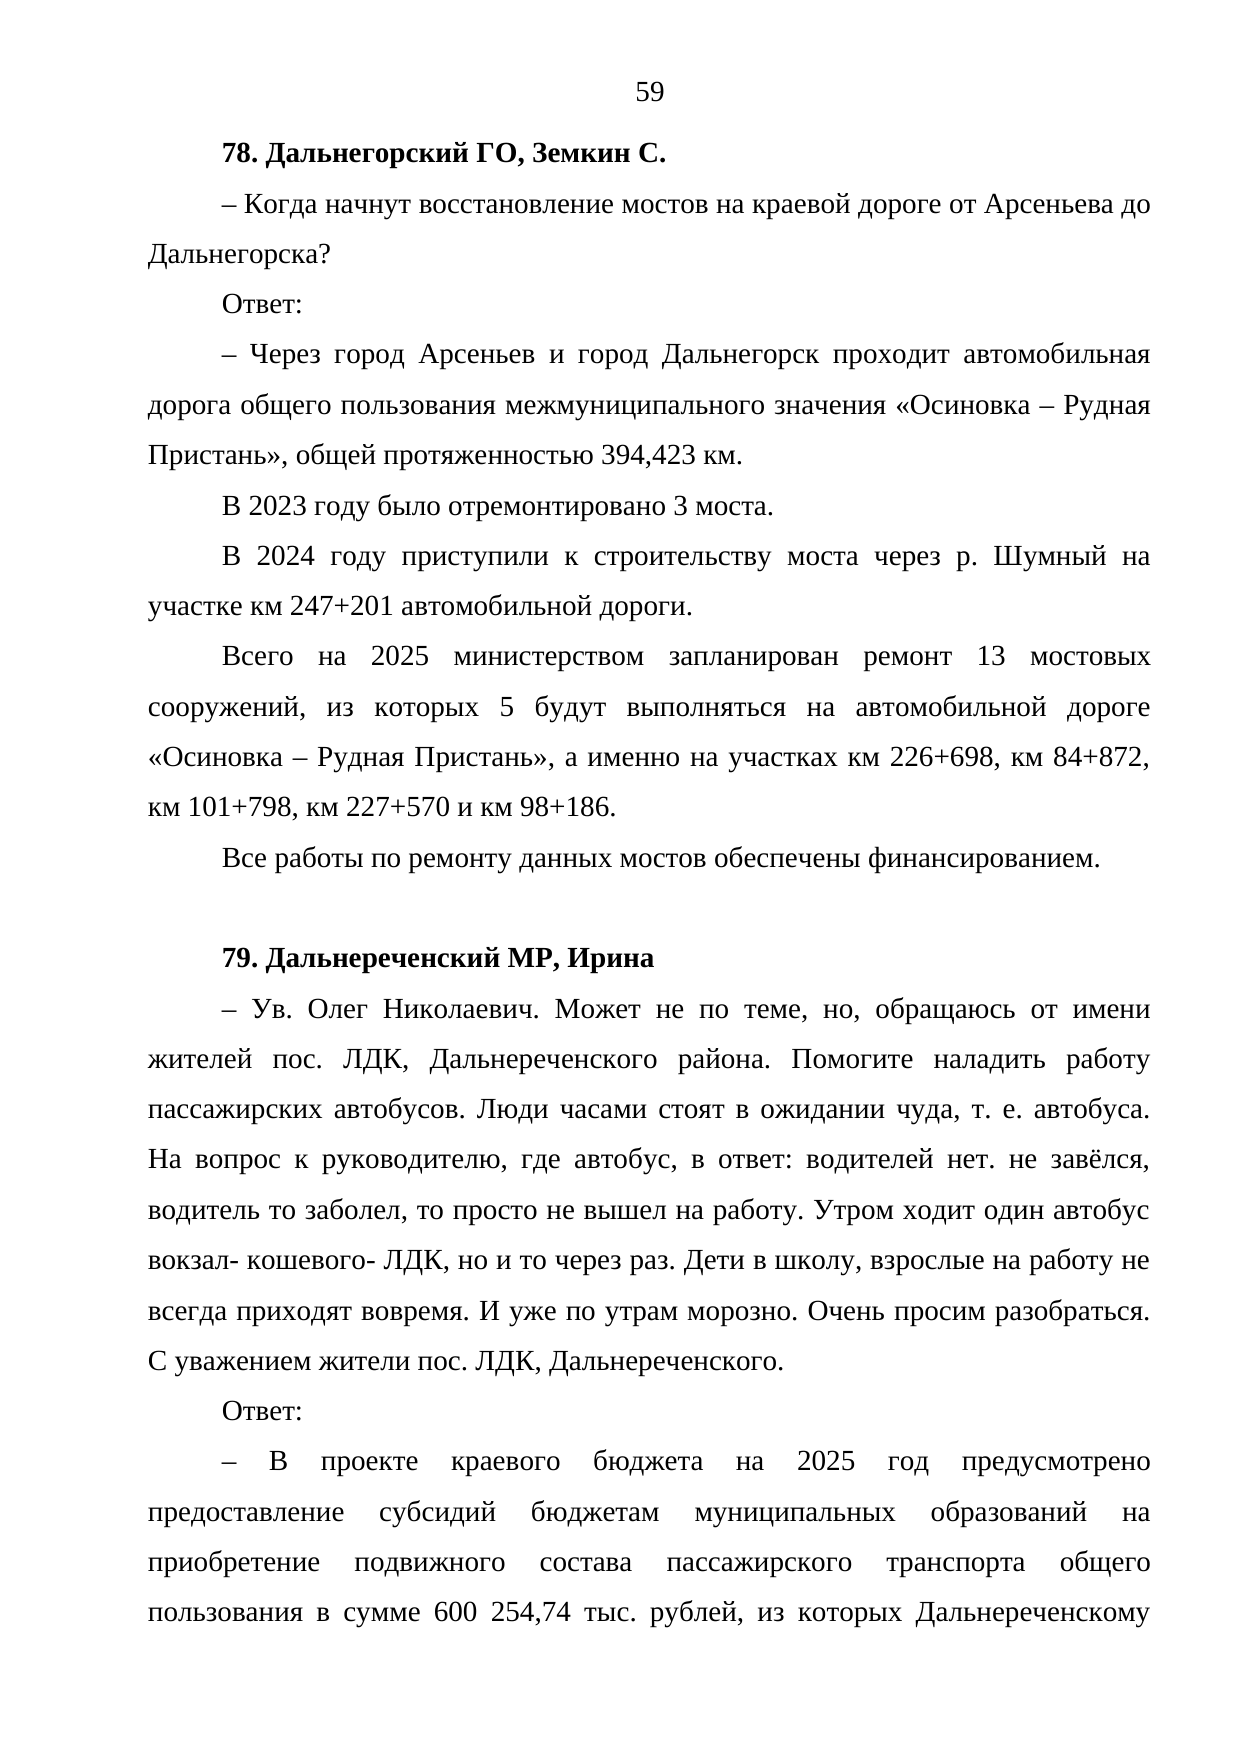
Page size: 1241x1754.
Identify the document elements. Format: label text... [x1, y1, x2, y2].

text – Когда начнут восстановление мостов на краевой дороге от Арсеньева до Дальнегорска? [148, 186, 1152, 269]
text 79. Дальнереченский МР, Ирина [148, 940, 1152, 974]
text – Через город Арсеньев и город Дальнегорск проходит автомобильная дорога общего пользования межмуниципального значения «Осиновка – Рудная Пристань», общей протяженностью 394,423 км. [148, 337, 1152, 471]
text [148, 1443, 1152, 1628]
text Всего на 2025 министерством запланирован ремонт 13 мостовых сооружений, из которых 5 будут выполняться на автомобильной дороге «Осиновка – Рудная Пристань», а именно на участках км 226+698, км 84+872, км 101+798, км 227+570 и км 98+186. [148, 638, 1152, 823]
text Ответ: [148, 286, 1152, 320]
text В 2024 году приступили к строительству моста через р. Шумный на участке км 247+201 автомобильной дороги. [148, 538, 1152, 622]
text Ответ: [148, 1393, 1152, 1427]
text Все работы по ремонту данных мостов обеспечены финансированием. [148, 840, 1152, 873]
text В 2023 году было отремонтировано 3 моста. [148, 488, 1152, 521]
text 78. Дальнегорский ГО, Земкин С. [148, 135, 1152, 169]
text – Ув. Олег Николаевич. Может не по теме, но, обращаюсь от имени жителей пос. ЛДК, Дальнереченского района. Помогите наладить работу пассажирских автобусов. Люди часами стоят в ожидании чуда, т. е. автобуса. На вопрос к руководителю, где автобус, в ответ: водителей нет. не завёлся, водитель то заболел, то просто не вышел на работу. Утром ходит один автобус вокзал- кошевого- ЛДК, но и то через раз. Дети в школу, взрослые на работу не всегда приходят вовремя. И уже по утрам морозно. Очень просим разобраться. С уважением жители пос. ЛДК, Дальнереченского. [148, 991, 1152, 1376]
